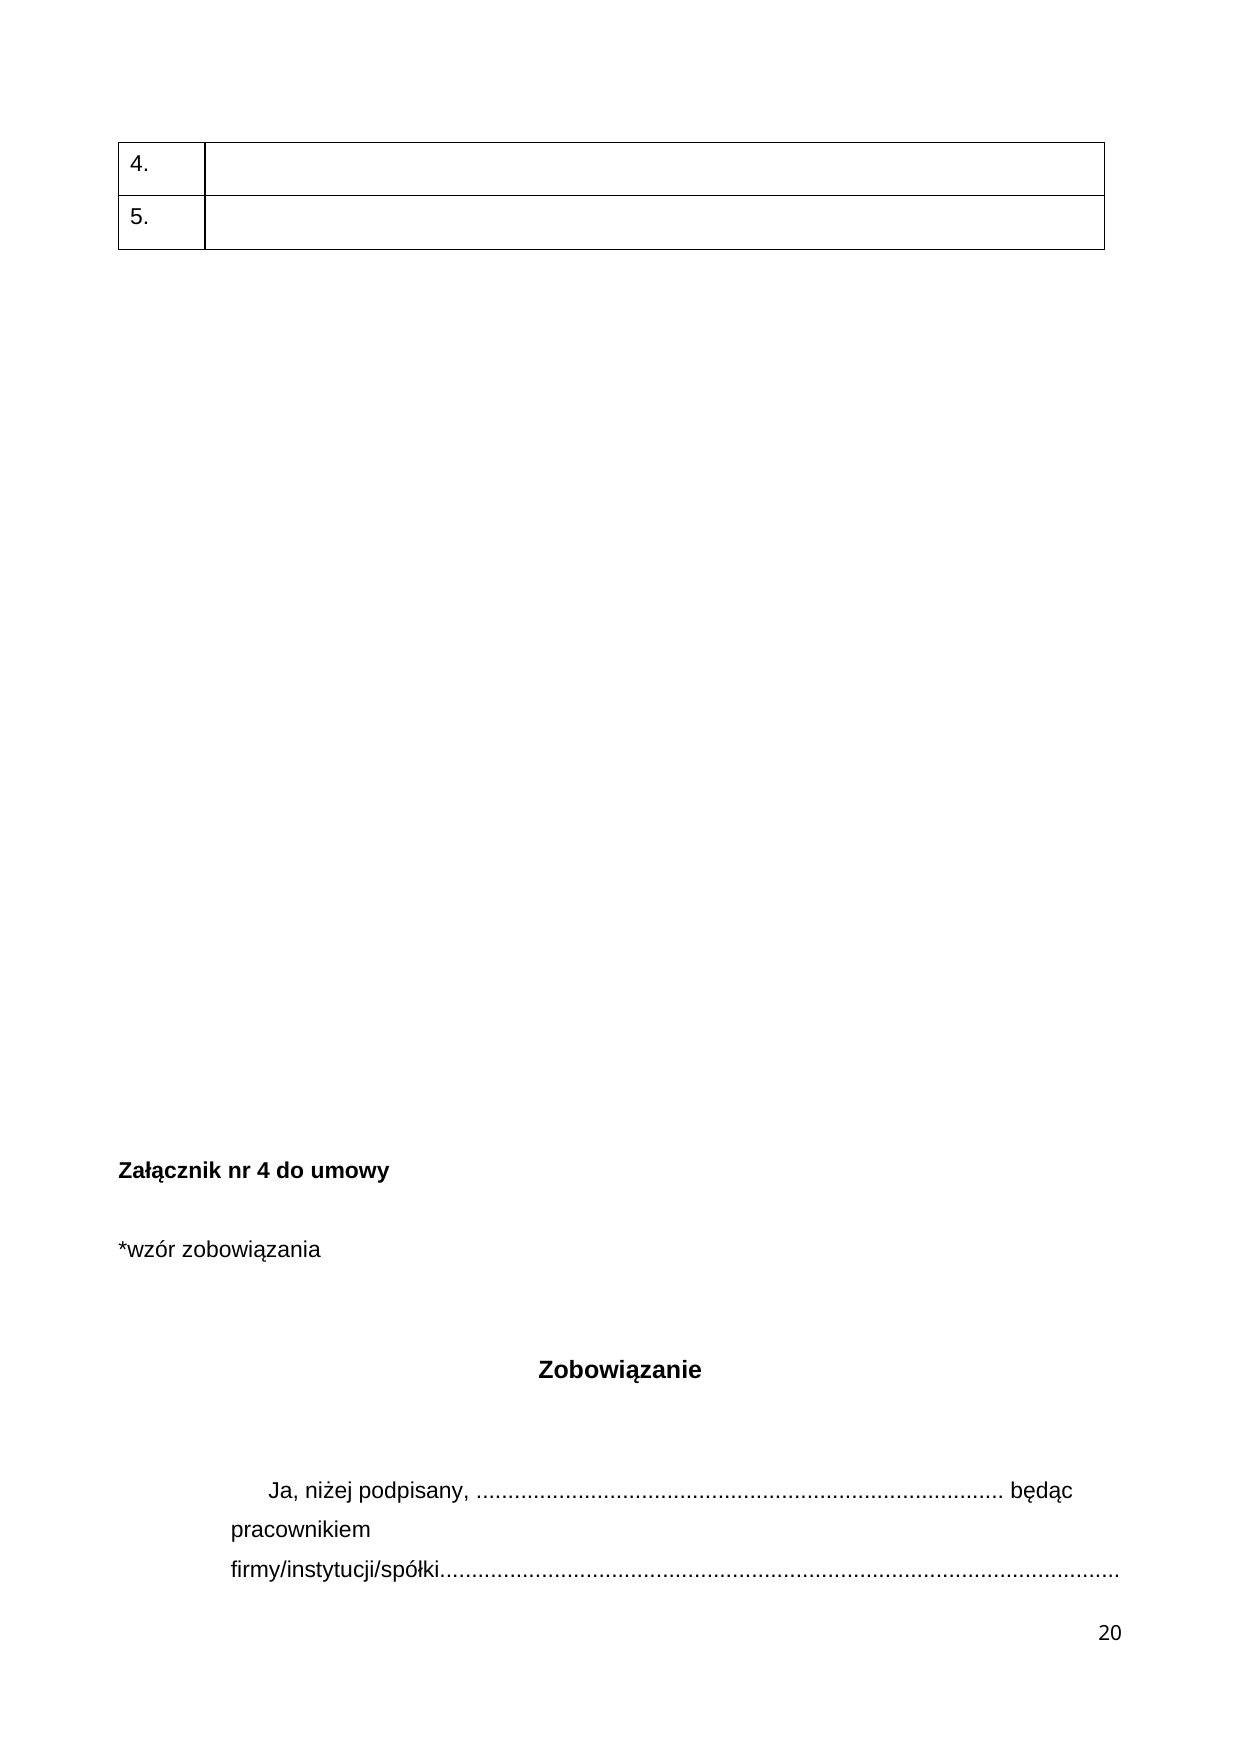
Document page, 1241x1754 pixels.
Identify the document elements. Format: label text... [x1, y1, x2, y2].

table_cell [206, 196, 1104, 248]
table_cell 4. [119, 143, 204, 195]
table_cell [206, 143, 1104, 195]
table_cell 5. [119, 196, 204, 248]
title Zobowiązanie [118, 1355, 1122, 1384]
text *wzór zobowiązania [118, 1236, 1122, 1263]
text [231, 1477, 1122, 1582]
text Załącznik nr 4 do umowy [118, 1157, 1122, 1184]
